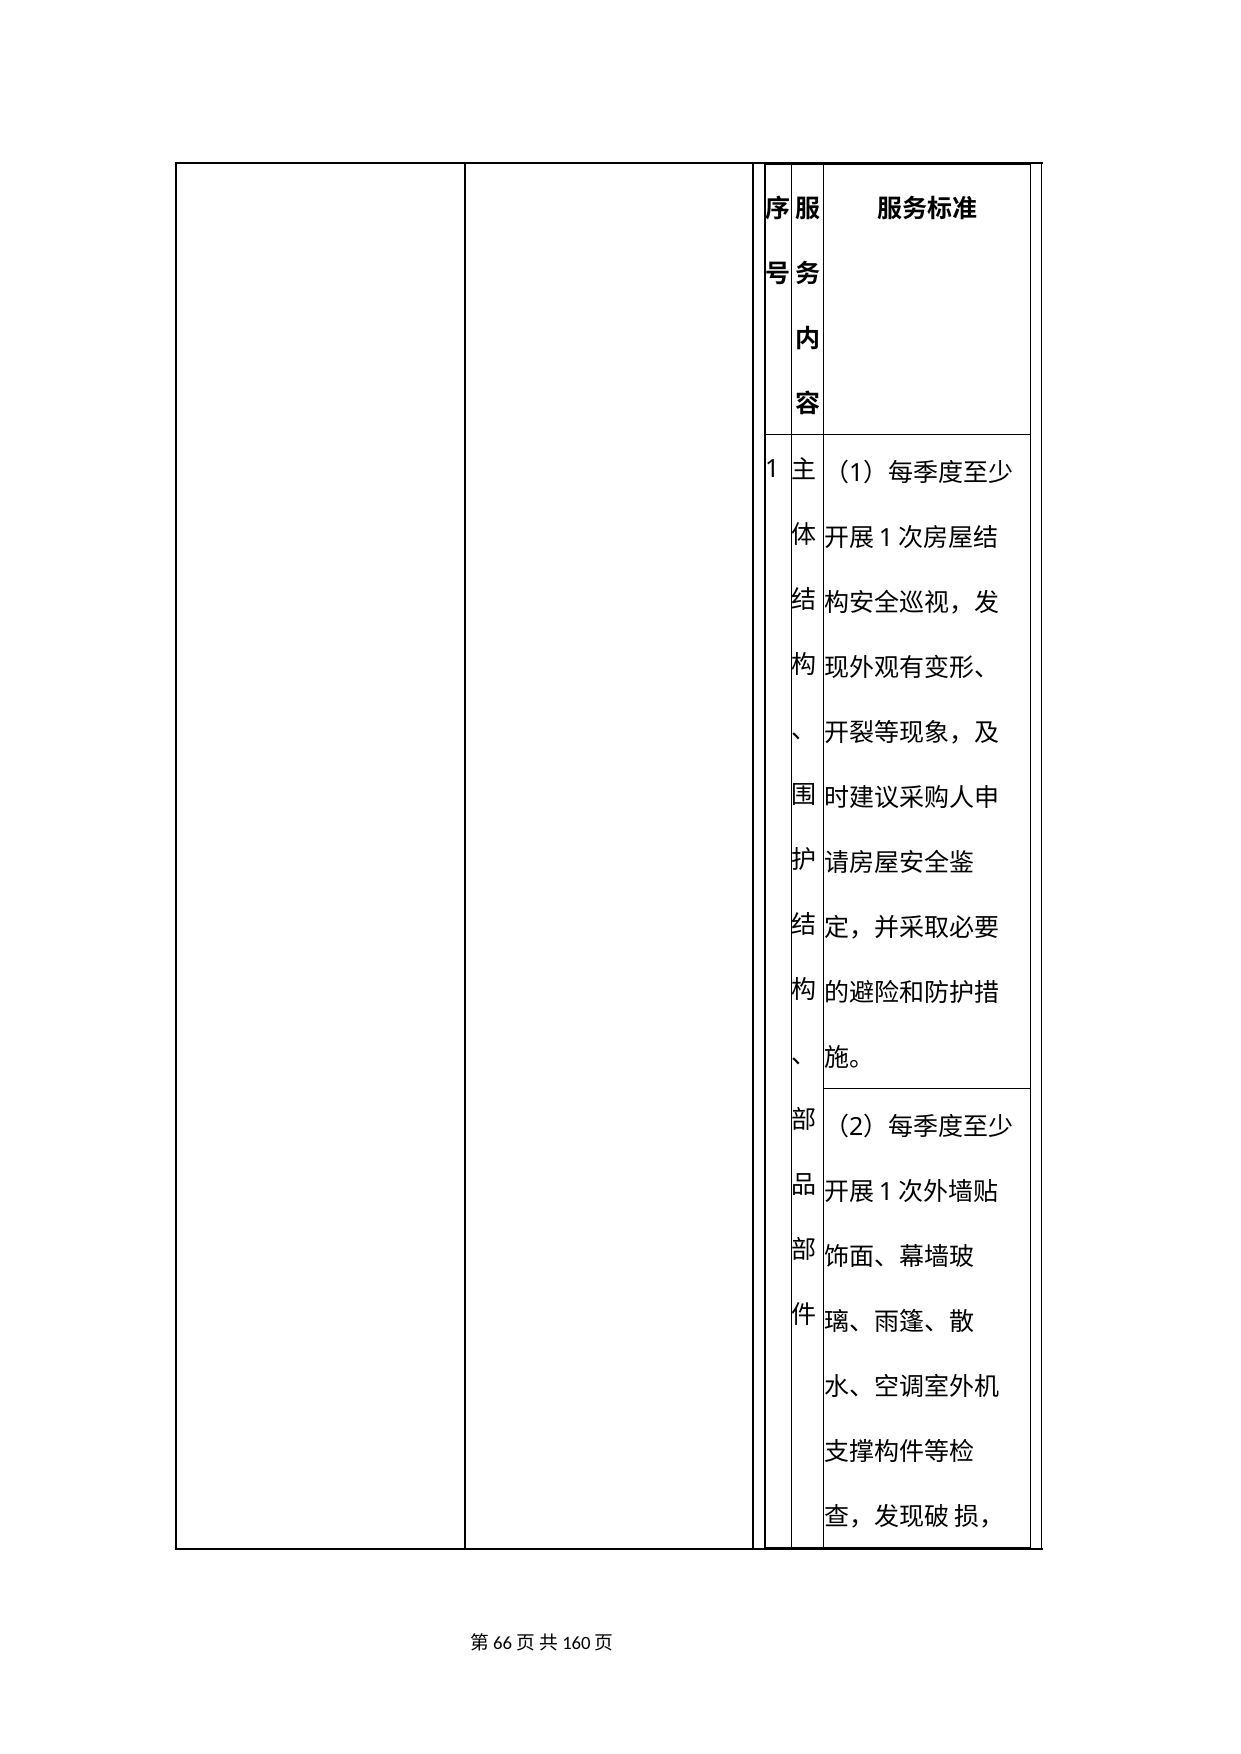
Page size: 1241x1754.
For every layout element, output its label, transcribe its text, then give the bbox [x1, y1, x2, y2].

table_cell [754, 164, 764, 1548]
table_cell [766, 435, 791, 1547]
table_cell 2 [177, 164, 464, 1548]
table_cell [824, 1089, 1030, 1547]
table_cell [1031, 164, 1041, 1548]
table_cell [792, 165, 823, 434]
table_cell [792, 435, 823, 1547]
table_cell [466, 164, 752, 1548]
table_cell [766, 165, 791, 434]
